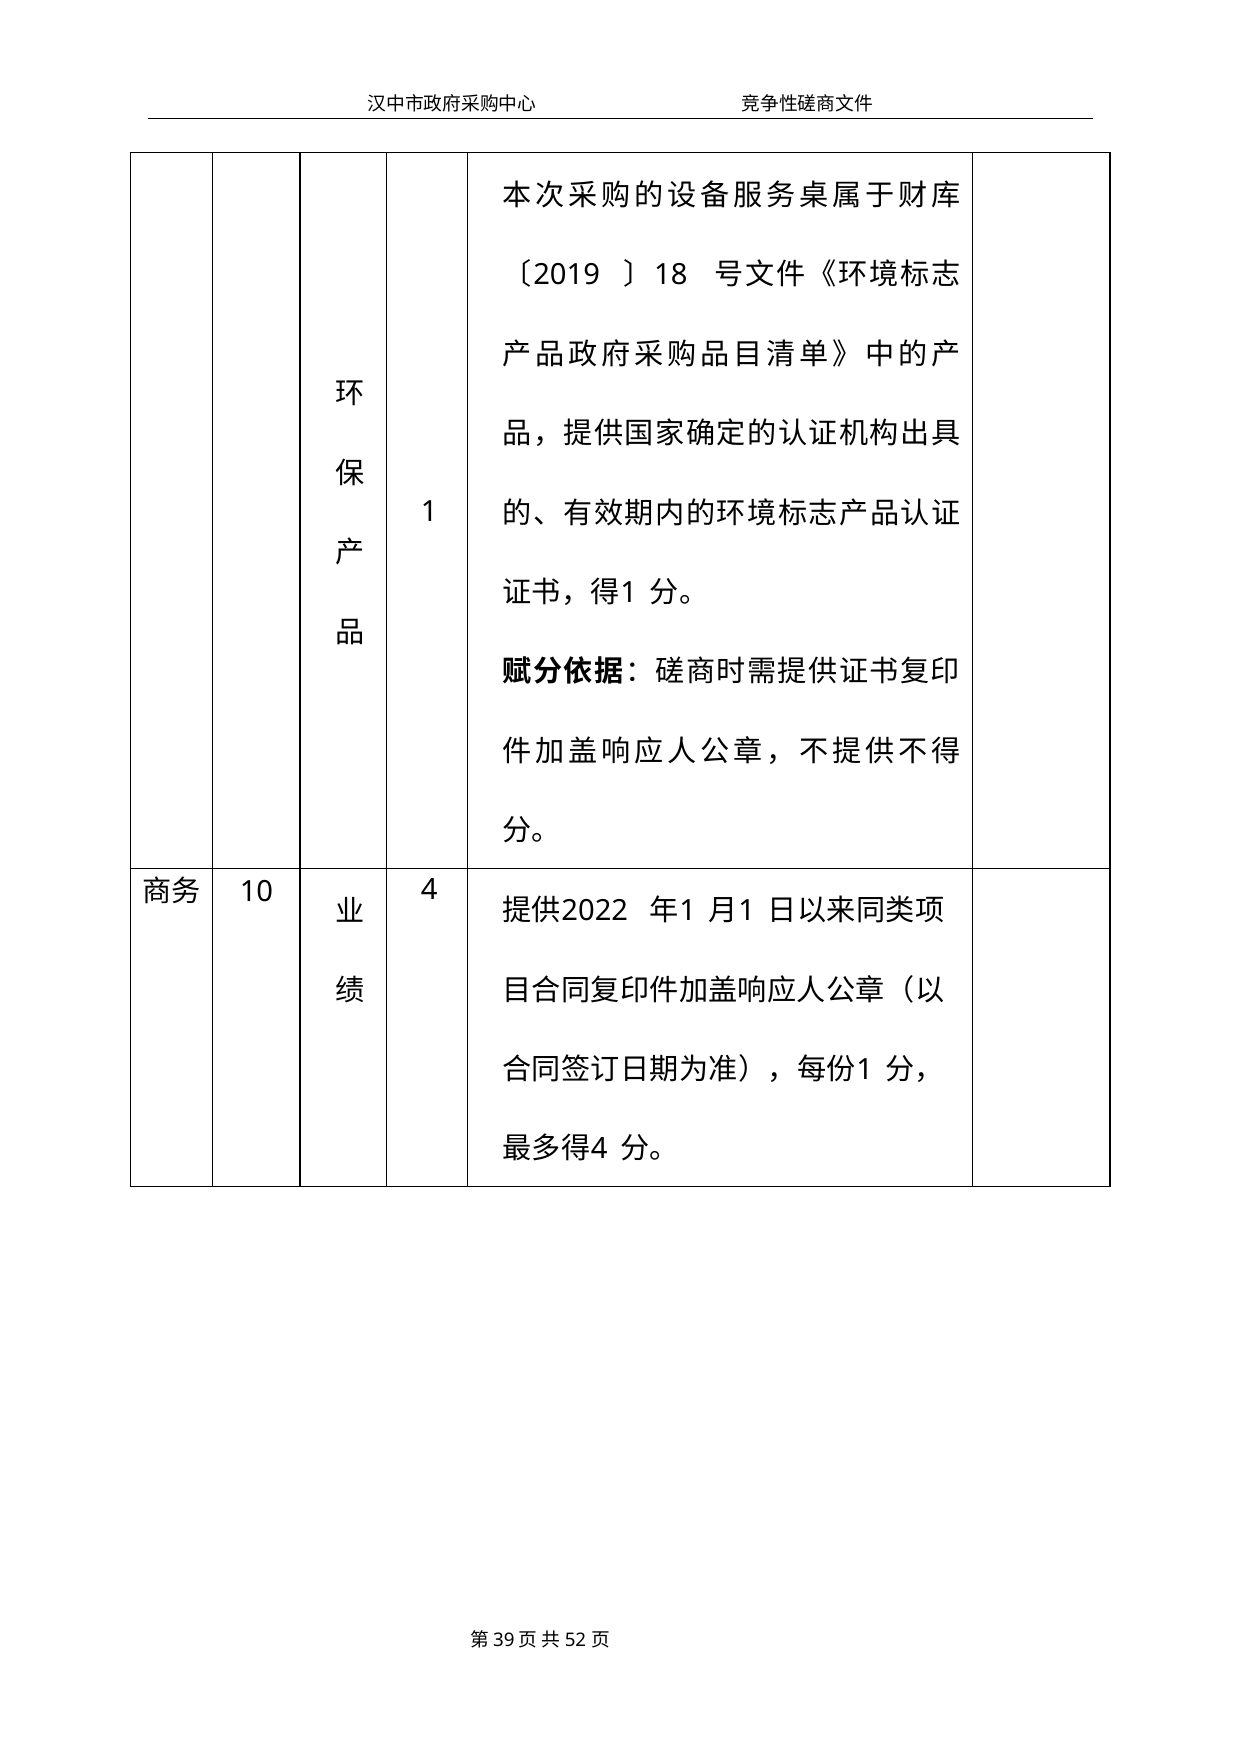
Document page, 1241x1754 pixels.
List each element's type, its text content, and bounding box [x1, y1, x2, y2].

table_cell 商务 [131, 869, 212, 1186]
table_cell 环保产品 [301, 153, 386, 867]
table_cell 10 [213, 869, 299, 1186]
table_cell 本次采购的设备服务桌属于财库〔2019〕18号文件《环境标志产品政府采购品目清单》中的产品，提供国家确定的认证机构出具的、有效期内的环境标志产品认证证书，得1分。 赋分依据：磋商时需提供证书复印件加盖响应人公章，不提供不得分。 [468, 153, 972, 867]
table_cell 1 [387, 153, 467, 867]
table_cell 4 [387, 869, 467, 1186]
table_cell [973, 869, 1109, 1186]
table_cell 提供2022年1月1日以来同类项目合同复印件加盖响应人公章（以合同签订日期为准），每份1分，最多得4分。 [468, 869, 972, 1186]
table_cell [973, 153, 1109, 867]
table_cell 业绩 [301, 869, 386, 1186]
